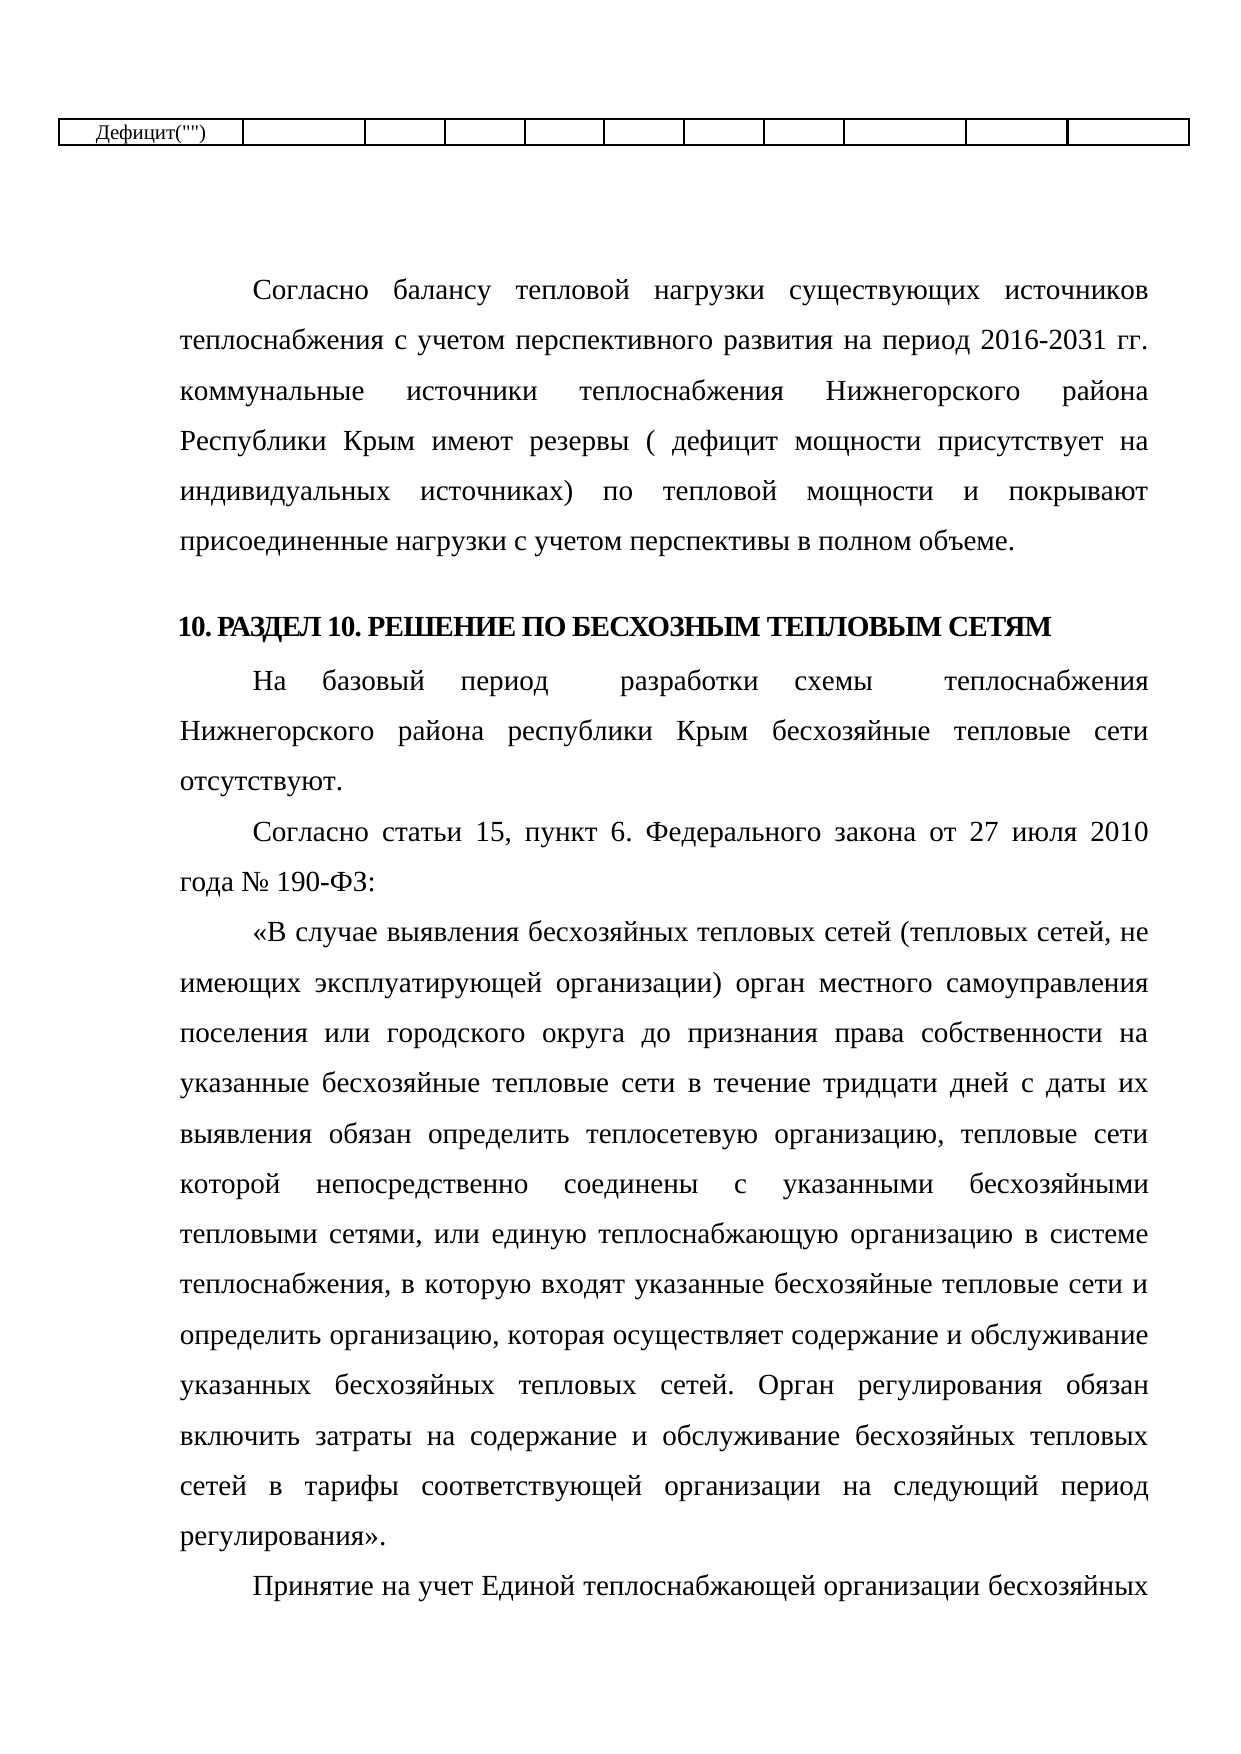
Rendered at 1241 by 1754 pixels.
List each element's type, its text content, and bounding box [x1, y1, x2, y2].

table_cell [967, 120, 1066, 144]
text На базовый период разработки схемы теплоснабжения Нижнегорского района республики Крым бесхозяйные тепловые сети отсутствуют. [179, 663, 1149, 797]
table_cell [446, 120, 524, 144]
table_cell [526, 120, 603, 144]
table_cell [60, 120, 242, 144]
text «В случае выявления бесхозяйных тепловых сетей (тепловых сетей, не имеющих эксплуатирующей организации) орган местного самоуправления поселения или городского округа до признания права собственности на указанные бесхозяйные тепловые сети в течение тридцати дней с даты их выявления обязан определить теплосетевую организацию, тепловые сети которой непосредственно соединены с указанными бесхозяйными тепловыми сетями, или единую теплоснабжающую организацию в системе теплоснабжения, в которую входят указанные бесхозяйные тепловые сети и определить организацию, которая осуществляет содержание и обслуживание указанных бесхозяйных тепловых сетей. Орган регулирования обязан включить затраты на содержание и обслуживание бесхозяйных тепловых сетей в тарифы соответствующей организации на следующий период регулирования». [179, 914, 1149, 1552]
text Согласно балансу тепловой нагрузки существующих источников теплоснабжения с учетом перспективного развития на период 2016-2031 гг. коммунальные источники теплоснабжения Нижнегорского района Республики Крым имеют резервы ( дефицит мощности присутствует на индивидуальных источниках) по тепловой мощности и покрывают присоединенные нагрузки с учетом перспективы в полном объеме. [179, 272, 1149, 557]
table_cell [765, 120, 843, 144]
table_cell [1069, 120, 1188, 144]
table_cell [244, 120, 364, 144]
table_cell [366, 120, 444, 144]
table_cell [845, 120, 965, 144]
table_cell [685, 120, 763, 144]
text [179, 1568, 1149, 1602]
text Согласно статьи 15, пункт 6. Федерального закона от 27 июля 2010 года № 190-ФЗ: [179, 814, 1149, 898]
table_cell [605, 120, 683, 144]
subtitle РАЗДЕЛ 10. РЕШЕНИЕ ПО БЕСХОЗНЫМ ТЕПЛОВЫМ СЕТЯМ [140, 599, 1152, 649]
